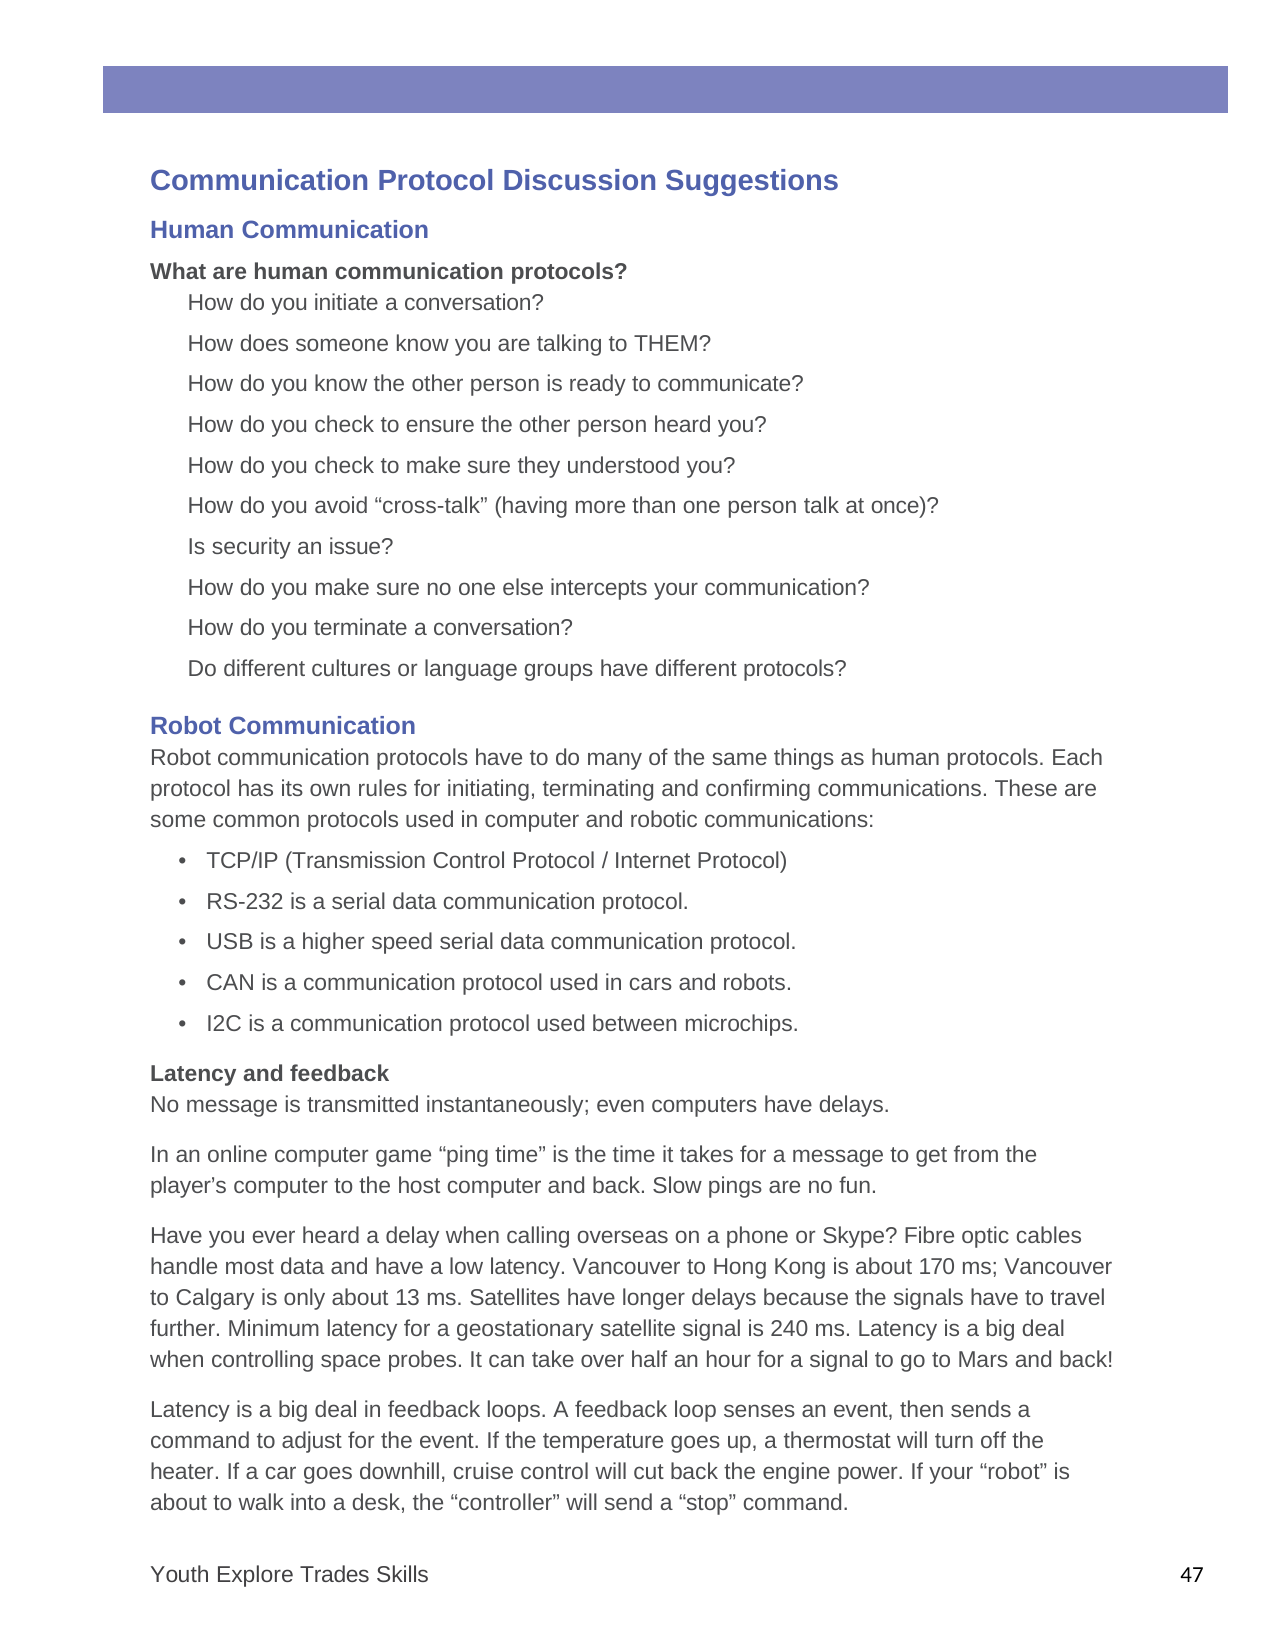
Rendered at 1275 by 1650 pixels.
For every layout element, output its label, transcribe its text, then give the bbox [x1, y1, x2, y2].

subtitle What are human communication protocols? [150, 258, 1239, 284]
text Latency is a big deal in feedback loops. A feedback loop senses an event, then sends a command to adjust for the event. If the temperature goes up, a thermostat will turn off the heater. If a car goes downhill, cruise control will cut back the engine power. If your “robot” is about to walk into a desk, the “controller” will send a “stop” command. [150, 1396, 1101, 1515]
text How do you avoid “cross-talk” (having more than one person talk at once)? Is security an issue? [187, 492, 953, 559]
text How does someone know you are talking to THEM? [187, 329, 1239, 356]
subtitle Robot Communication [150, 711, 1239, 740]
text How do you make sure no one else intercepts your communication? How do you terminate a conversation? [187, 574, 911, 641]
text Do different cultures or language groups have different protocols? [187, 655, 1239, 681]
text Have you ever heard a delay when calling overseas on a phone or Skype? Fibre optic cables handle most data and have a low latency. Vancouver to Hong Kong is about 170 ms; Vancouver to Calgary is only about 13 ms. Satellites have longer delays because the signals have to travel further. Minimum latency for a geostationary satellite signal is 240 ms. Latency is a big deal when controlling space probes. It can take over half an hour for a signal to go to Mars and back! [150, 1222, 1117, 1372]
subtitle Latency and feedback [150, 1059, 1239, 1086]
subtitle Communication Protocol Discussion Suggestions [150, 162, 1239, 196]
text How do you initiate a conversation? [187, 289, 1239, 315]
text No message is transmitted instantaneously; even computers have delays. [150, 1091, 1239, 1117]
subtitle Human Communication [150, 215, 1239, 244]
text Robot communication protocols have to do many of the same things as human protocols. Each protocol has its own rules for initiating, terminating and confirming communications. These are some common protocols used in computer and robotic communications: [150, 744, 1141, 833]
text In an online computer game “ping time” is the time it takes for a message to get from the player’s computer to the host computer and back. Slow pings are no fun. [150, 1141, 1101, 1198]
list USB is a higher speed serial data communication protocol. [178, 928, 1239, 954]
list TCP/IP (Transmission Control Protocol / Internet Protocol) [178, 847, 1239, 873]
list CAN is a communication protocol used in cars and robots. [178, 969, 1239, 995]
list RS-232 is a serial data communication protocol. [178, 888, 1239, 914]
text How do you check to make sure they understood you? [187, 452, 1239, 478]
list I2C is a communication protocol used between microchips. [178, 1009, 1239, 1036]
text How do you know the other person is ready to communicate? How do you check to ensure the other person heard you? [187, 370, 833, 437]
